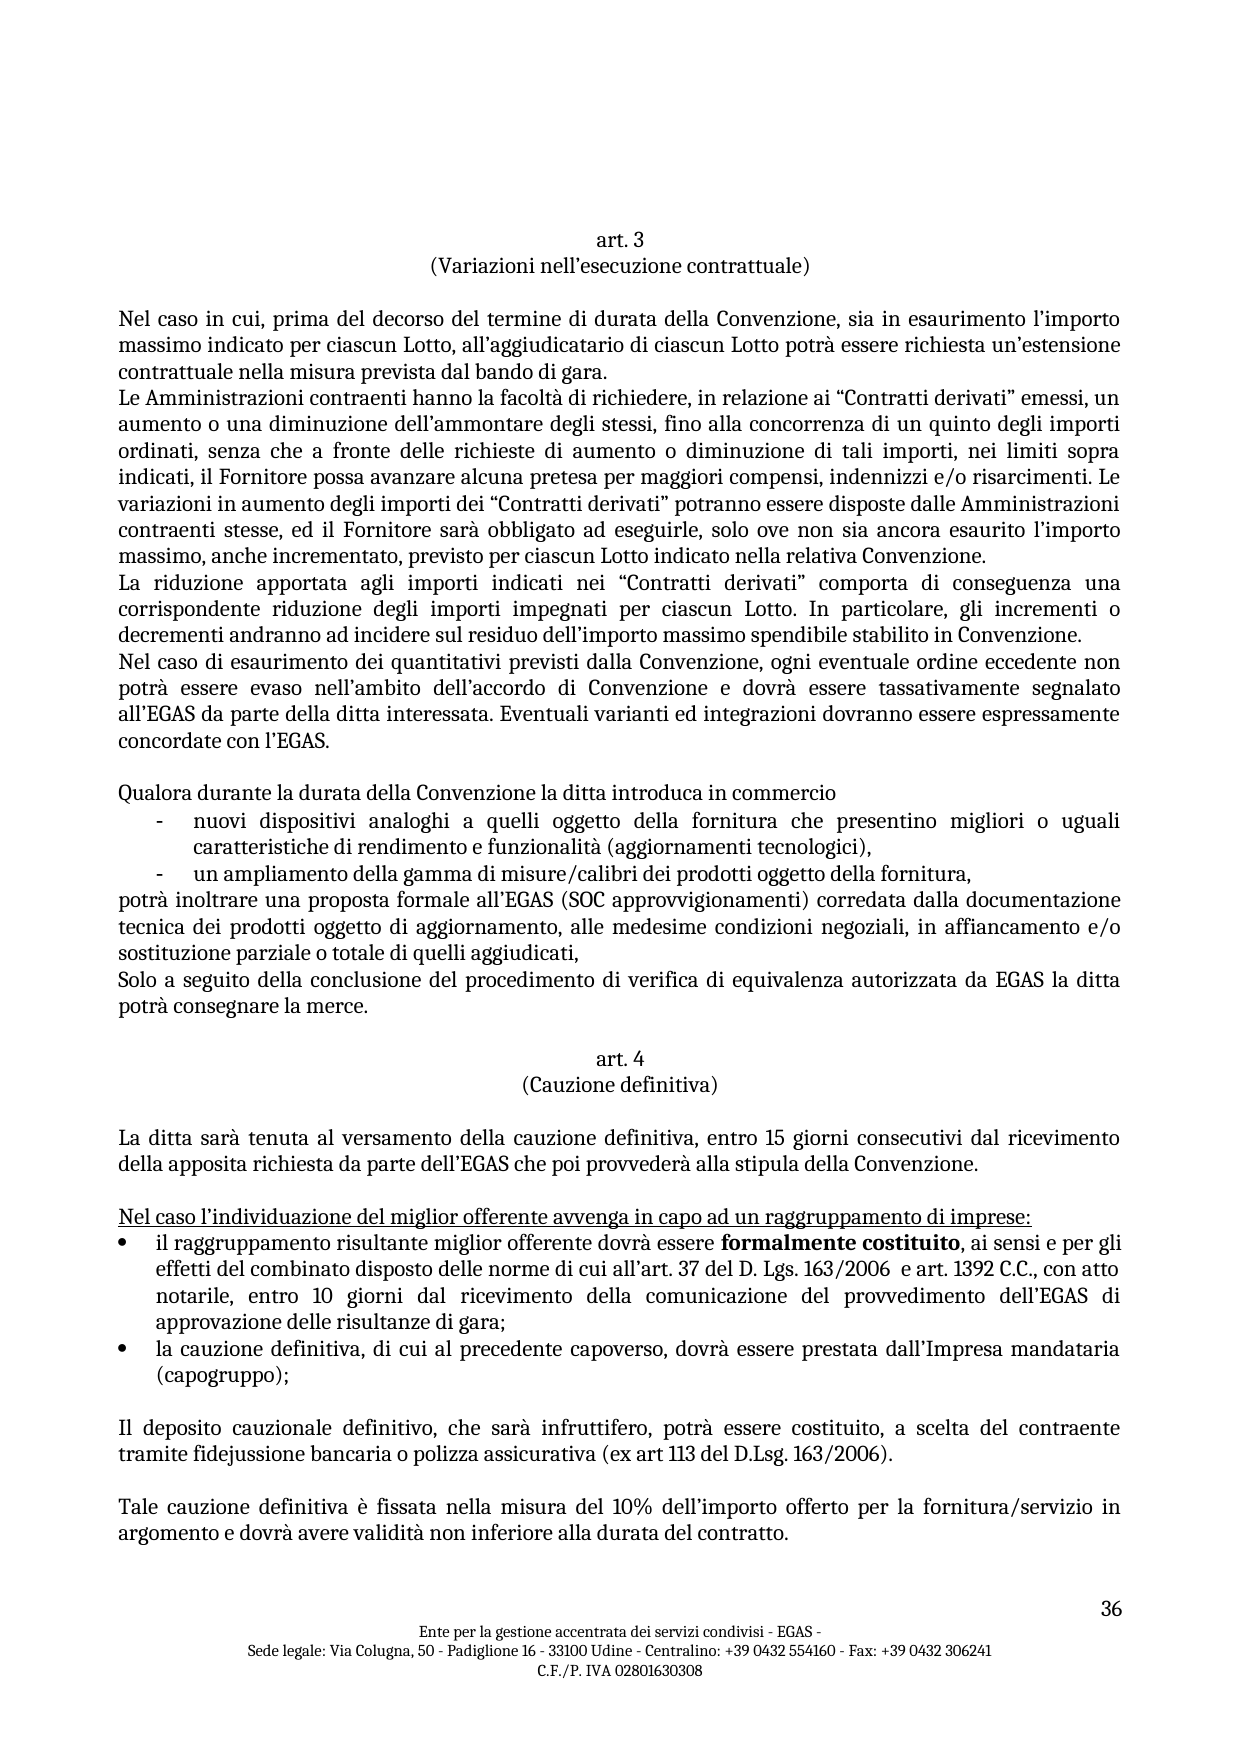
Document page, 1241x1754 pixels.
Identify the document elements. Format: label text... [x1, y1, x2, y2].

text art. 3 [118, 227, 1122, 253]
text (Variazioni nell’esecuzione contrattuale) [118, 253, 1122, 279]
list la cauzione definitiva, di cui al precedente capoverso, dovrà essere prestata dall’Impresa mandataria (capogruppo); [118, 1335, 1122, 1388]
text Solo a seguito della conclusione del procedimento di verifica di equivalenza autorizzata da EGAS la ditta potrà consegnare la merce. [118, 966, 1122, 1019]
text La riduzione apportata agli importi indicati nei “Contratti derivati” comporta di conseguenza una corrispondente riduzione degli importi impegnati per ciascun Lotto. In particolare, gli incrementi o decrementi andranno ad incidere sul residuo dell’importo massimo spendibile stabilito in Convenzione. [118, 569, 1122, 648]
text (Cauzione definitiva) [118, 1072, 1122, 1098]
list il raggruppamento risultante miglior offerente dovrà essere formalmente costituito, ai sensi e per gli effetti del combinato disposto delle norme di cui all’art. 37 del D. Lgs. 163/2006 e art. .C., con atto notarile, entro 10 giorni dal ricevimento della comunicazione del provvedimento dell’EGAS di approvazione delle risultanze di gara; [118, 1230, 1122, 1335]
text art. 4 [118, 1045, 1122, 1072]
text Tale cauzione definitiva è fissata nella misura del 10% dell’importo offerto per la fornitura/servizio in argomento e dovrà avere validità non inferiore alla durata del contratto. [118, 1493, 1122, 1546]
text potrà inoltrare una proposta formale all’EGAS (SOC approvvigionamenti) corredata dalla documentazione tecnica dei prodotti oggetto di aggiornamento, alle medesime condizioni negoziali, in affiancamento e/o sostituzione parziale o totale di quelli aggiudicati, [118, 887, 1122, 966]
text La ditta sarà tenuta al versamento della cauzione definitiva, entro 15 giorni consecutivi dal ricevimento della apposita richiesta da parte dell’EGAS che poi provvederà alla stipula della Convenzione. [118, 1124, 1122, 1177]
list un ampliamento della gamma di misure/calibri dei prodotti oggetto della fornitura, [156, 860, 1122, 887]
text Nel caso l’individuazione del miglior offerente avvenga in capo ad un raggruppamento di imprese: [118, 1203, 1122, 1230]
text Il deposito cauzionale definitivo, che sarà infruttifero, potrà essere costituito, a scelta del contraente tramite fidejussione bancaria o polizza assicurativa (ex art 113 del D.Lsg. 163/2006). [118, 1414, 1122, 1467]
text Le Amministrazioni contraenti hanno la facoltà di richiedere, in relazione ai “Contratti derivati” emessi, un aumento o una diminuzione dell’ammontare degli stessi, fino alla concorrenza di un quinto degli importi ordinati, senza che a fronte delle richieste di aumento o diminuzione di tali importi, nei limiti sopra indicati, il Fornitore possa avanzare alcuna pretesa per maggiori compensi, indennizzi e/o risarcimenti. Le variazioni in aumento degli importi dei “Contratti derivati” potranno essere disposte dalle Amministrazioni contraenti stesse, ed il Fornitore sarà obbligato ad eseguirle, solo ove non sia ancora esaurito l’importo massimo, anche incrementato, previsto per ciascun Lotto indicato nella relativa Convenzione. [118, 385, 1122, 569]
list nuovi dispositivi analoghi a quelli oggetto della fornitura che presentino migliori o uguali caratteristiche di rendimento e funzionalità (aggiornamenti tecnologici), [156, 807, 1122, 860]
text Qualora durante la durata della Convenzione la ditta introduca in commercio [118, 780, 1122, 807]
text Nel caso in cui, prima del decorso del termine di durata della Convenzione, sia in esaurimento l’importo massimo indicato per ciascun Lotto, all’aggiudicatario di ciascun Lotto potrà essere richiesta un’estensione contrattuale nella misura prevista dal bando di gara. [118, 306, 1122, 385]
text Nel caso di esaurimento dei quantitativi previsti dalla Convenzione, ogni eventuale ordine eccedente non potrà essere evaso nell’ambito dell’accordo di Convenzione e dovrà essere tassativamente segnalato all’EGAS da parte della ditta interessata. Eventuali varianti ed integrazioni dovranno essere espressamente concordate con l’EGAS. [118, 648, 1122, 754]
